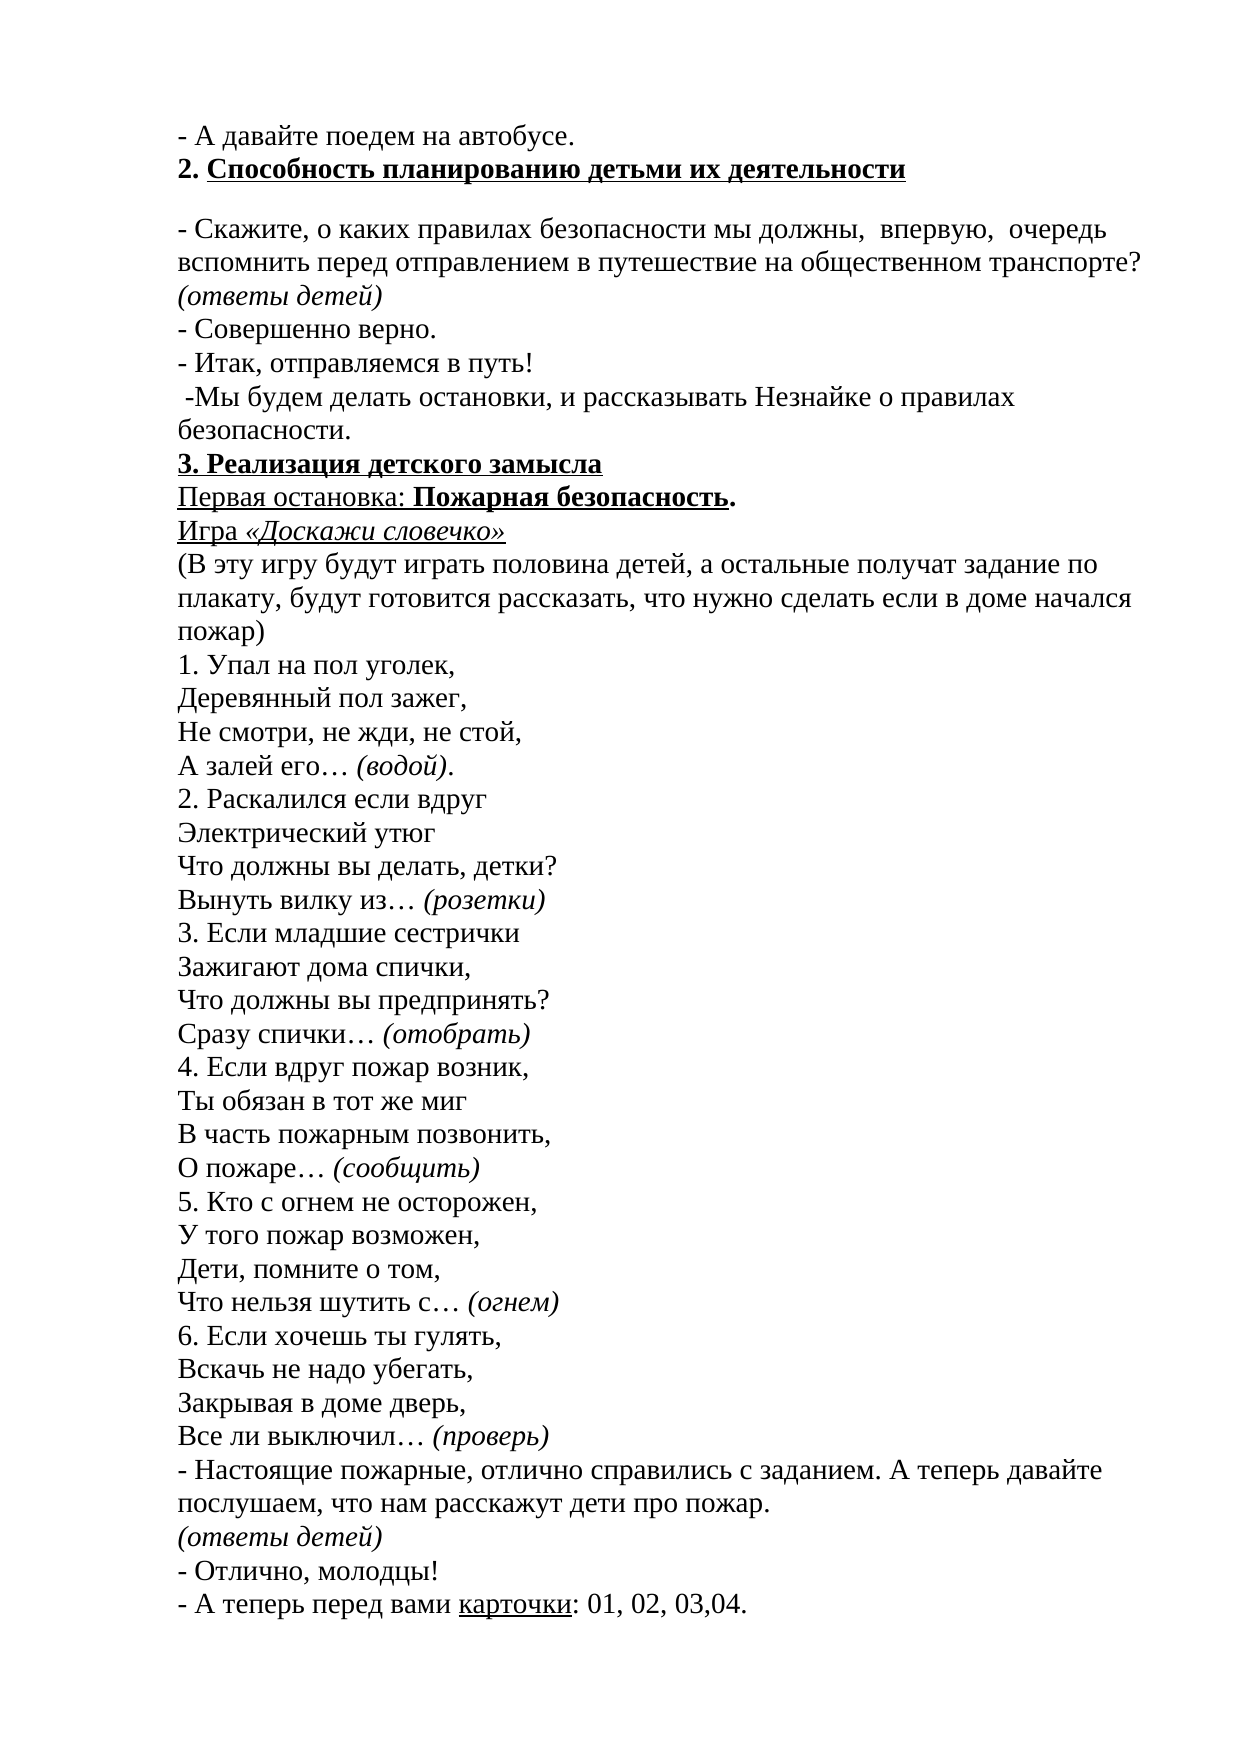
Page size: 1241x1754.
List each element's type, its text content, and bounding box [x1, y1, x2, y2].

text Ты обязан в тот же миг [177, 1083, 1152, 1117]
text Что должны вы предпринять? [177, 982, 1152, 1016]
text Вскачь не надо убегать, [177, 1351, 1152, 1385]
text Дети, помните о том, [177, 1251, 1152, 1284]
text В часть пожарным позвонить, [177, 1117, 1152, 1150]
text - Скажите, о каких правилах безопасности мы должны, впервую, очередь вспомнить перед отправлением в путешествие на общественном транспорте? [177, 211, 1152, 278]
text - Итак, отправляемся в путь! [177, 345, 1152, 379]
text - А теперь перед вами карточки: 01, 02, 03,04. [177, 1586, 1152, 1620]
text Первая остановка: Пожарная безопасность. [177, 479, 1152, 513]
text 2. Раскалился если вдруг [177, 781, 1152, 815]
text Вынуть вилку из… (розетки) [177, 882, 1152, 915]
text Что нельзя шутить с… (огнем) [177, 1284, 1152, 1318]
text Деревянный пол зажег, [177, 681, 1152, 714]
text 6. Если хочешь ты гулять, [177, 1318, 1152, 1351]
text 1. Упал на пол уголек, [177, 647, 1152, 681]
text (ответы детей) [177, 1519, 1152, 1553]
text 3. Если младшие сестрички [177, 915, 1152, 949]
text У того пожар возможен, [177, 1217, 1152, 1251]
text А залей его… (водой). [177, 748, 1152, 781]
text 2. Способность планированию детьми их деятельности [177, 152, 1152, 185]
text 4. Если вдруг пожар возник, [177, 1049, 1152, 1083]
text О пожаре… (сообщить) [177, 1150, 1152, 1184]
text Игра «Доскажи словечко» [177, 513, 1152, 546]
text - А давайте поедем на автобусе. [177, 118, 1152, 152]
text - Совершенно верно. [177, 312, 1152, 345]
text (ответы детей) [177, 278, 1152, 312]
text - Отлично, молодцы! [177, 1553, 1152, 1586]
text 5. Кто с огнем не осторожен, [177, 1184, 1152, 1217]
text -Мы будем делать остановки, и рассказывать Незнайке о правилах безопасности. [177, 379, 1152, 446]
text Электрический утюг [177, 815, 1152, 848]
text Сразу спички… (отобрать) [177, 1016, 1152, 1049]
text Закрывая в доме дверь, [177, 1385, 1152, 1418]
text Все ли выключил… (проверь) [177, 1418, 1152, 1452]
text Не смотри, не жди, не стой, [177, 714, 1152, 748]
text (В эту игру будут играть половина детей, а остальные получат задание по плакату, будут готовится рассказать, что нужно сделать если в доме начался пожар) [177, 546, 1152, 647]
text Зажигают дома спички, [177, 949, 1152, 982]
text 3. Реализация детского замысла [177, 446, 1152, 479]
text - Настоящие пожарные, отлично справились с заданием. А теперь давайте послушаем, что нам расскажут дети про пожар. [177, 1452, 1152, 1519]
text Что должны вы делать, детки? [177, 848, 1152, 882]
